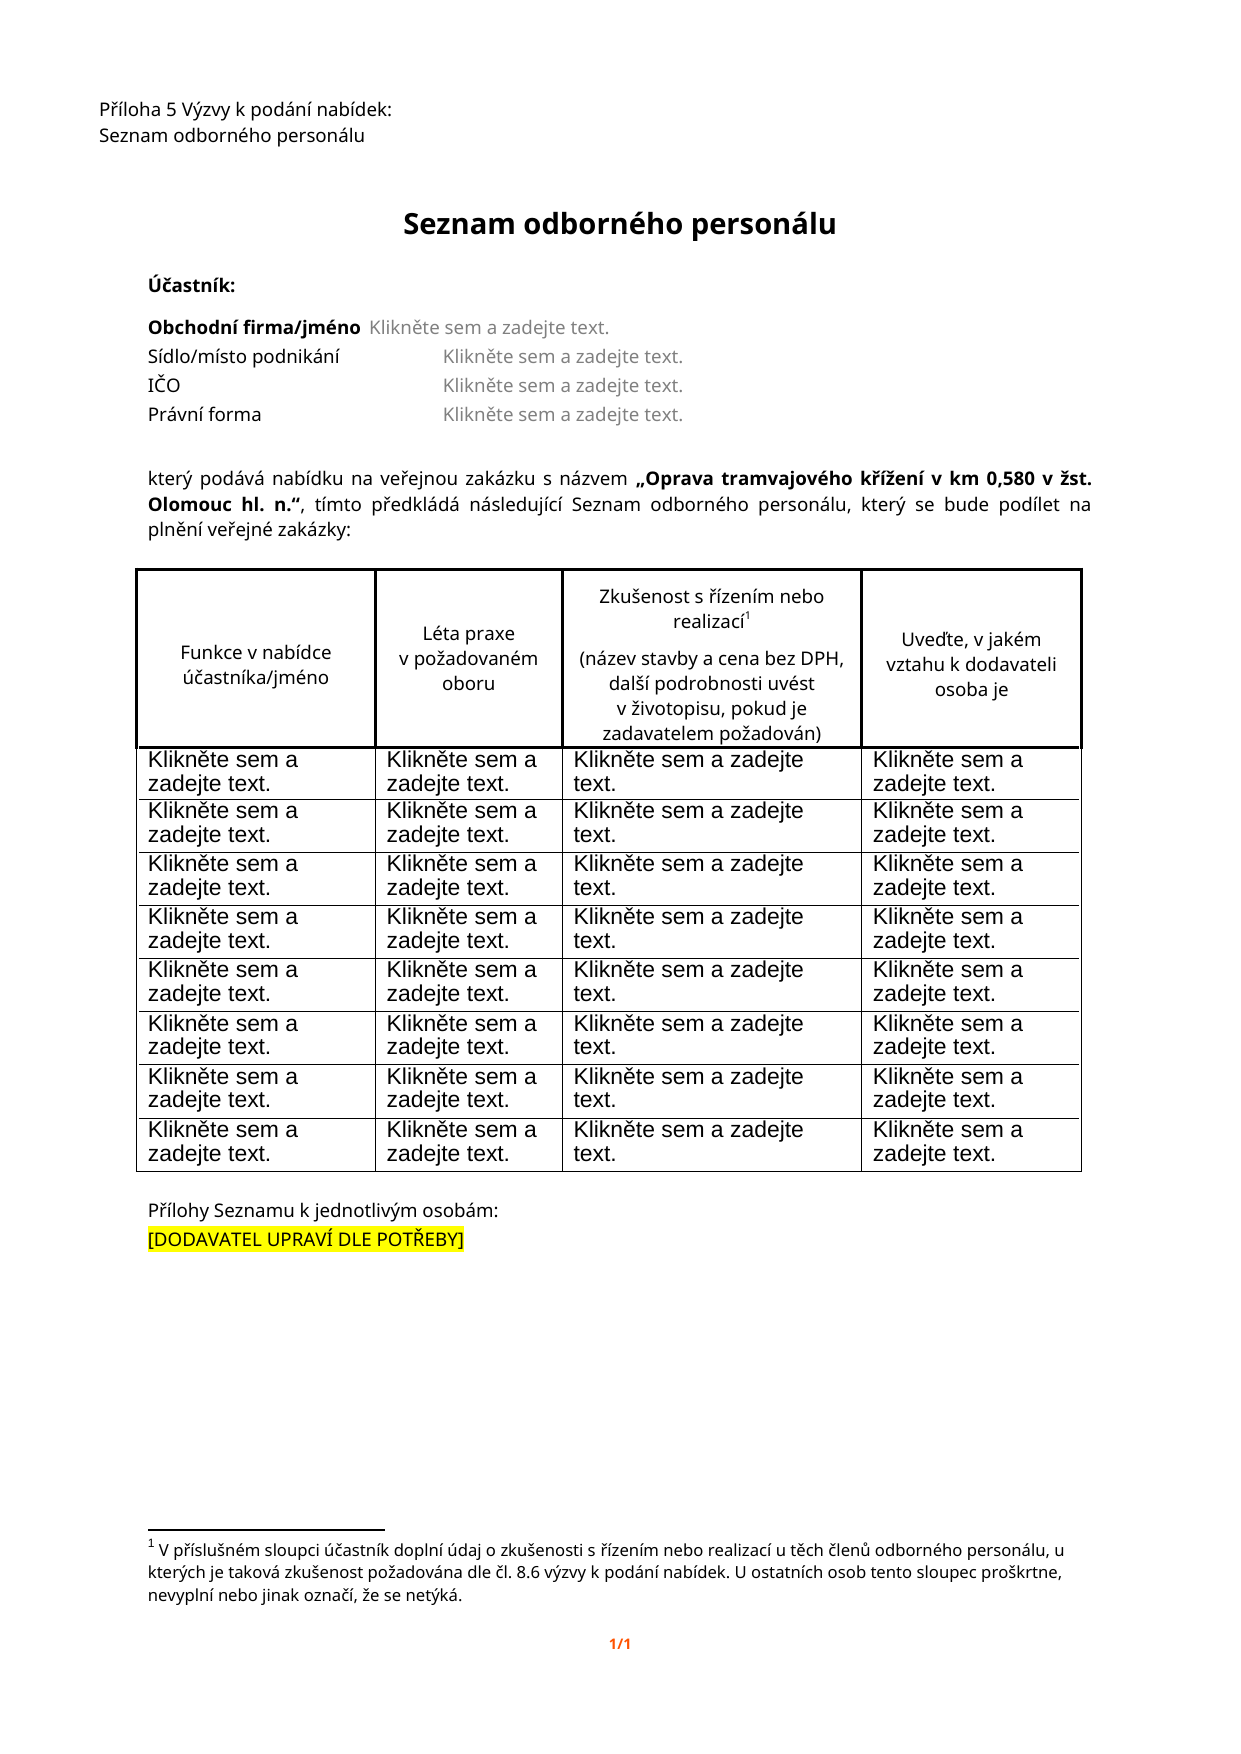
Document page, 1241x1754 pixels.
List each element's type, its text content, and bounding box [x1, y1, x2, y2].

text Obchodní firma/jméno [148, 311, 1093, 340]
text IČO [148, 369, 1093, 398]
table_header Léta praxe v požadovaném oboru [377, 571, 561, 746]
table_header Funkce v nabídce účastníka/jméno [138, 571, 374, 746]
table_header Uveďte, v jakém vztahu k dodavateli osoba je [863, 571, 1080, 746]
text který podává nabídku na veřejnou zakázku s názvem „Oprava tramvajového křížení v km 0,580 v žst. Olomouc hl. n.“, tímto předkládá následující Seznam odborného personálu, který se bude podílet na plnění veřejné zakázky: [148, 465, 1093, 542]
text Účastník: [148, 268, 1093, 299]
text Přílohy Seznamu k jednotlivým osobám: [148, 1197, 1093, 1223]
text [DODAVATEL UPRAVÍ DLE POTŘEBY] [148, 1223, 1092, 1252]
text Právní forma [148, 398, 1093, 427]
table_header Zkušenost s řízením nebo realizací (název stavby a cena bez DPH, další podrobnosti uvést v životopisu, pokud je zadavatelem požadován) [564, 571, 860, 746]
text Sídlo/místo podnikání [148, 340, 1093, 369]
title Seznam odborného personálu [148, 203, 1093, 243]
